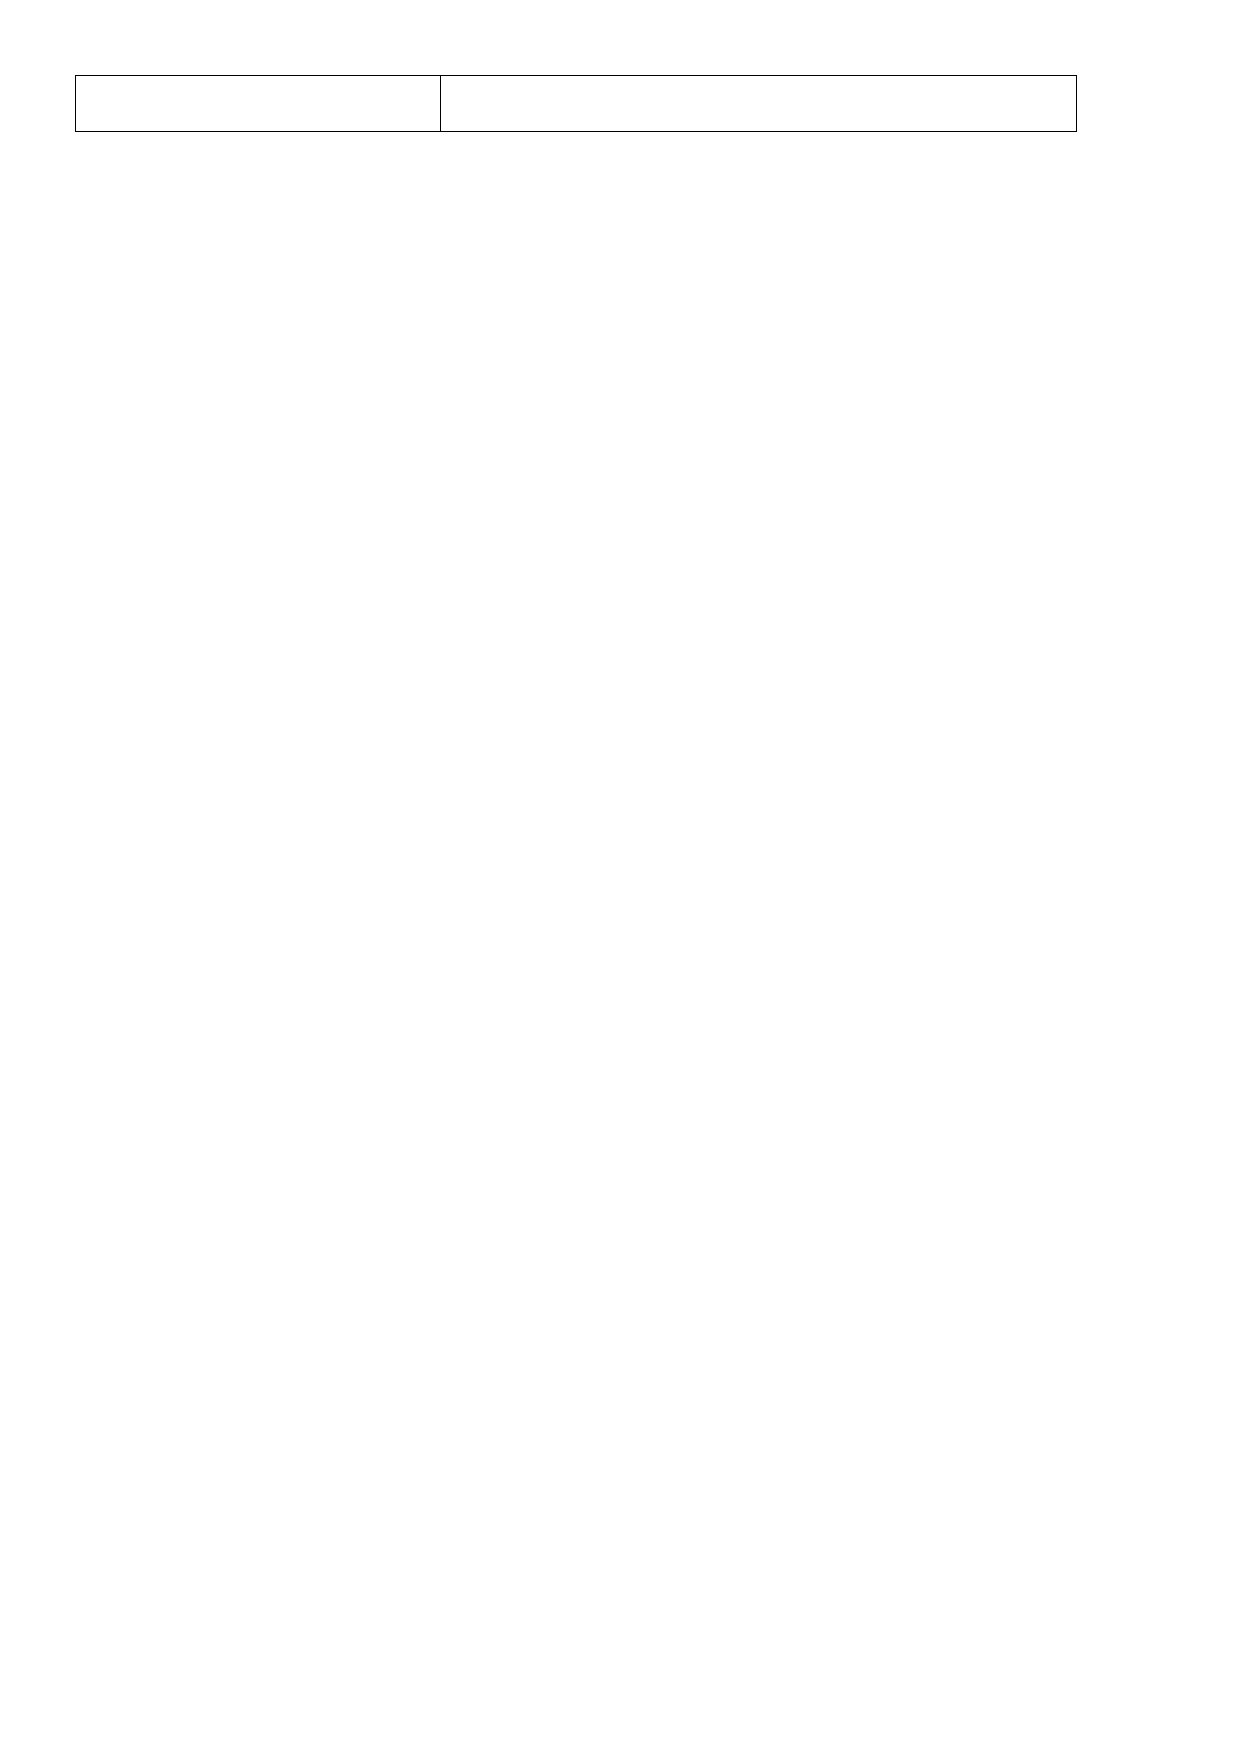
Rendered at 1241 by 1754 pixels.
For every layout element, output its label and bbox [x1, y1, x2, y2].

table_header [441, 76, 1076, 131]
table_header [76, 76, 440, 131]
